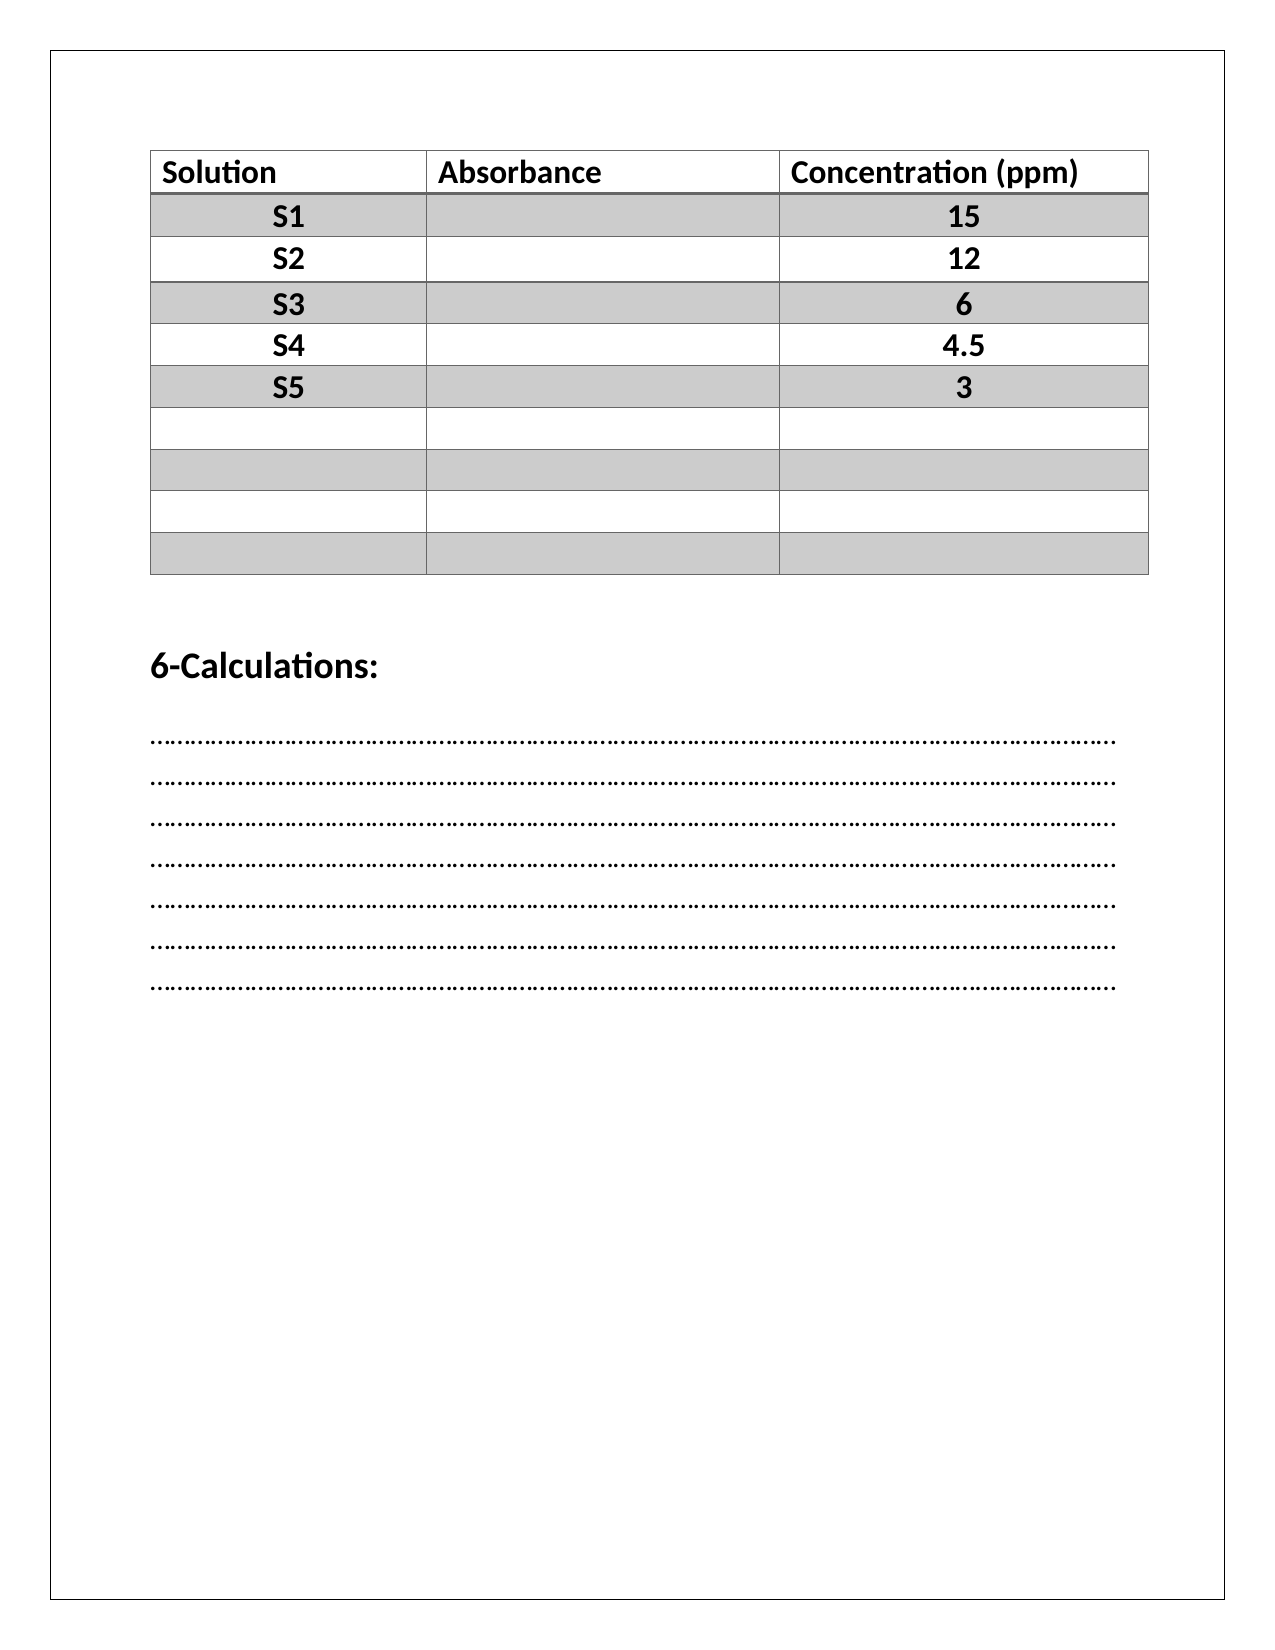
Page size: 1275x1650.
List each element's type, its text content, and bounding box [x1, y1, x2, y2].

text 6-Calculations: [150, 642, 1125, 688]
text ……………………………………………………………………………………………………………………………………………………………………………………………………………………………………………………………………………………………………………………………………………………………………………………………………………………………………………………………………………………………………………………………………………………………………………………………………………………………………………………………………………………………………………………………………………………………………………………………………………………………………………………………………………………………………………………………… [150, 716, 1125, 997]
table_cell [151, 533, 426, 574]
table_cell [427, 533, 779, 574]
table_header Solution [151, 151, 426, 192]
table_cell S1 [151, 195, 426, 236]
table_cell [780, 491, 1148, 532]
table_cell 4.5 [780, 324, 1148, 365]
table_cell [780, 450, 1148, 490]
table_cell 12 [780, 237, 1148, 281]
table_cell [427, 491, 779, 532]
table_header Concentration (ppm) [780, 151, 1148, 192]
table_cell [427, 324, 779, 365]
table_cell [427, 283, 779, 323]
table_cell S5 [151, 366, 426, 407]
table_cell [427, 195, 779, 236]
table_cell [780, 408, 1148, 448]
table_cell S4 [151, 324, 426, 365]
table_cell S3 [151, 283, 426, 323]
table_cell [427, 366, 779, 407]
table_cell [780, 533, 1148, 574]
table_cell 3 [780, 366, 1148, 407]
table_cell 15 [780, 195, 1148, 236]
table_cell [151, 408, 426, 448]
table_cell [151, 450, 426, 490]
table_cell [427, 450, 779, 490]
table_header Absorbance [427, 151, 779, 192]
table_cell 6 [780, 283, 1148, 323]
table_cell [427, 237, 779, 281]
table_cell [151, 491, 426, 532]
table_cell S2 [151, 237, 426, 281]
table_cell [427, 408, 779, 448]
